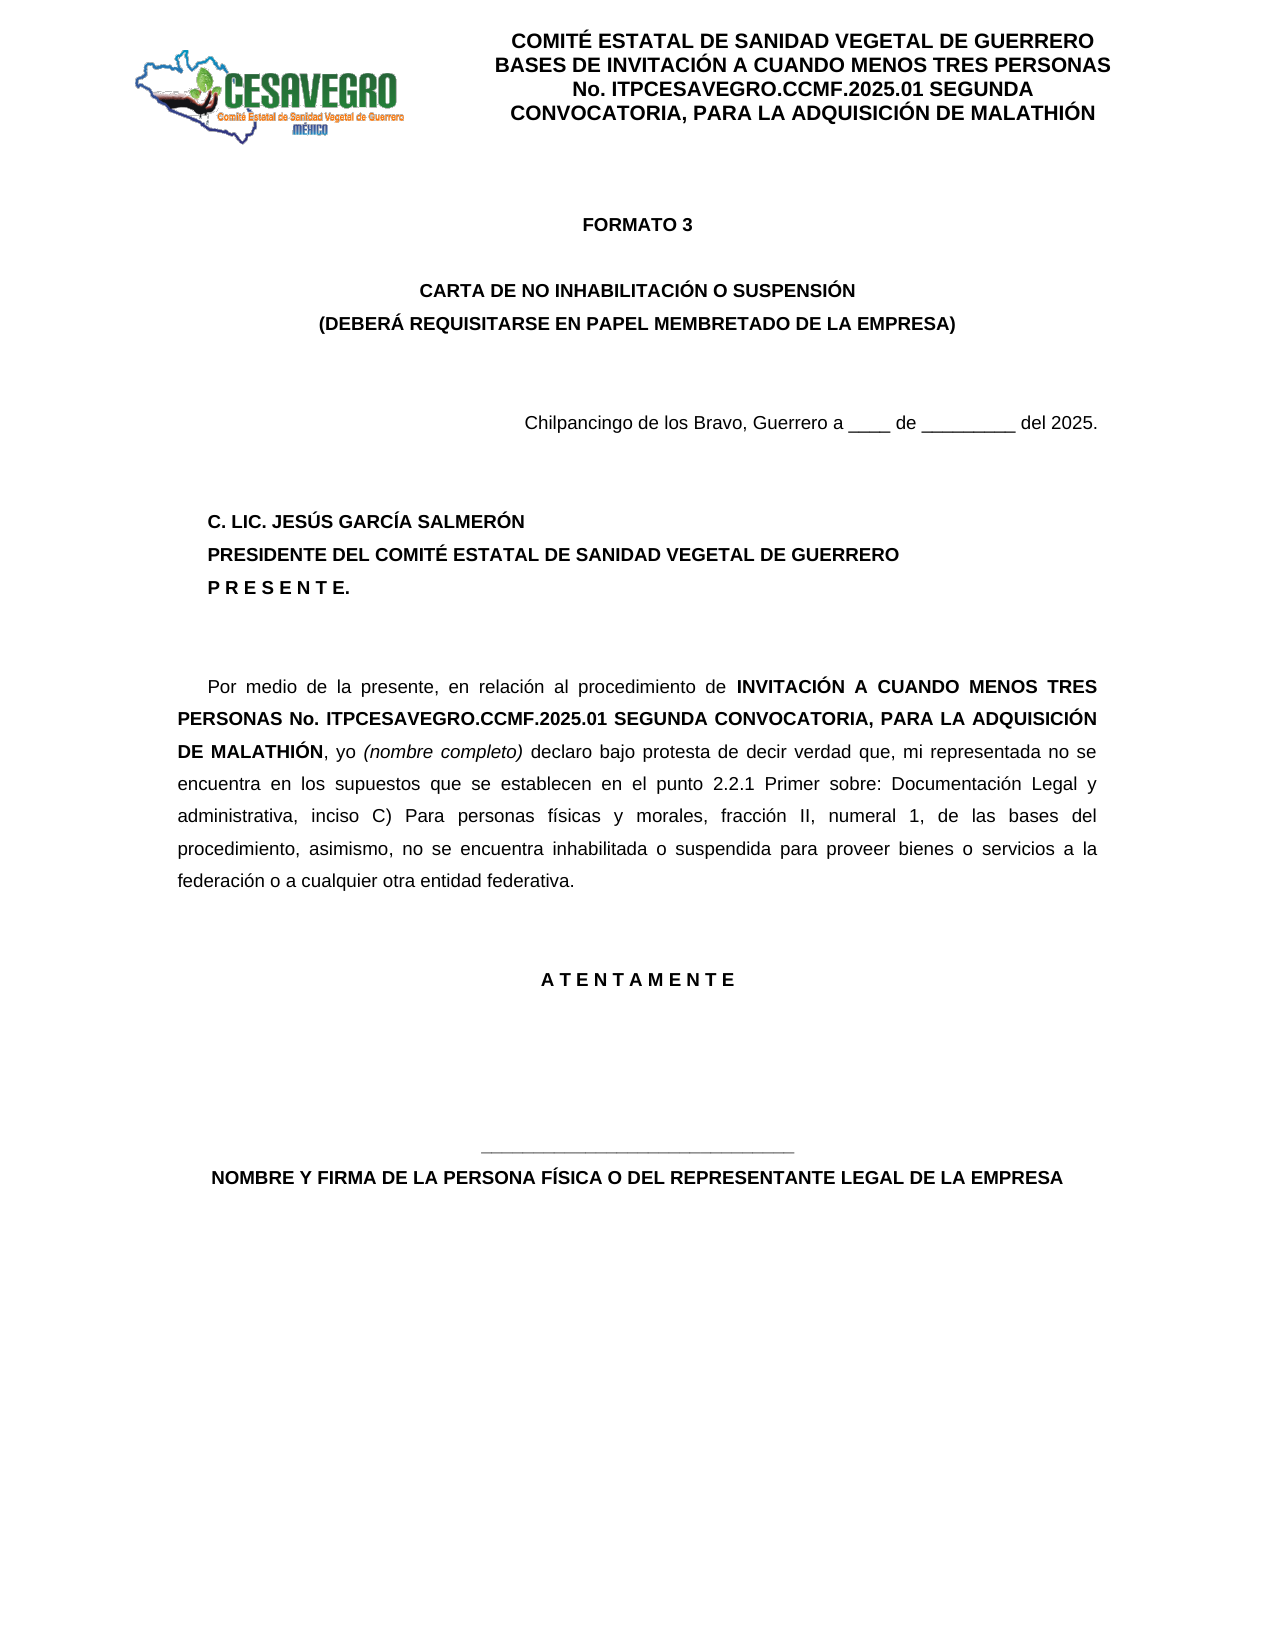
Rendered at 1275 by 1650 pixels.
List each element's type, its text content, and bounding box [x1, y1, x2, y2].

text CARTA DE NO INHABILITACIÓN O SUSPENSIÓN [177, 280, 1098, 302]
text Chilpancingo de los Bravo, Guerrero a ____ de _________ del 2025. [177, 412, 1098, 434]
text (DEBERÁ REQUISITARSE EN PAPEL MEMBRETADO DE LA EMPRESA) [177, 313, 1098, 335]
text Por medio de la presente, en relación al procedimiento de INVITACIÓN A CUANDO MENOS TRES PERSONAS No. ITPCESAVEGRO.CCMF.2025.01 SEGUNDA CONVOCATORIA, PARA LA ADQUISICIÓN DE MALATHIÓN, yo (nombre completo) declaro bajo protesta de decir verdad que, mi representada no se encuentra en los supuestos que se establecen en el punto 2.2.1 Primer sobre: Documentación Legal y administrativa, inciso C) Para personas físicas y morales, fracción II, numeral 1, de las bases del procedimiento, asimismo, no se encuentra inhabilitada o suspendida para proveer bienes o servicios a la federación o a cualquier otra entidad federativa. [177, 676, 1098, 891]
picture [135, 50, 404, 146]
text ______________________________ [177, 1133, 1098, 1156]
text NOMBRE Y FIRMA DE LA PERSONA FÍSICA O DEL REPRESENTANTE LEGAL DE LA EMPRESA [177, 1166, 1098, 1189]
text A T E N T A M E N T E [177, 968, 1098, 991]
text C. LIC. JESÚS GARCÍA SALMERÓN [177, 511, 1098, 533]
text P R E S E N T E. [177, 577, 1098, 599]
text FORMATO 3 [177, 214, 1098, 236]
text PRESIDENTE DEL COMITÉ ESTATAL DE SANIDAD VEGETAL DE GUERRERO [177, 544, 1098, 566]
